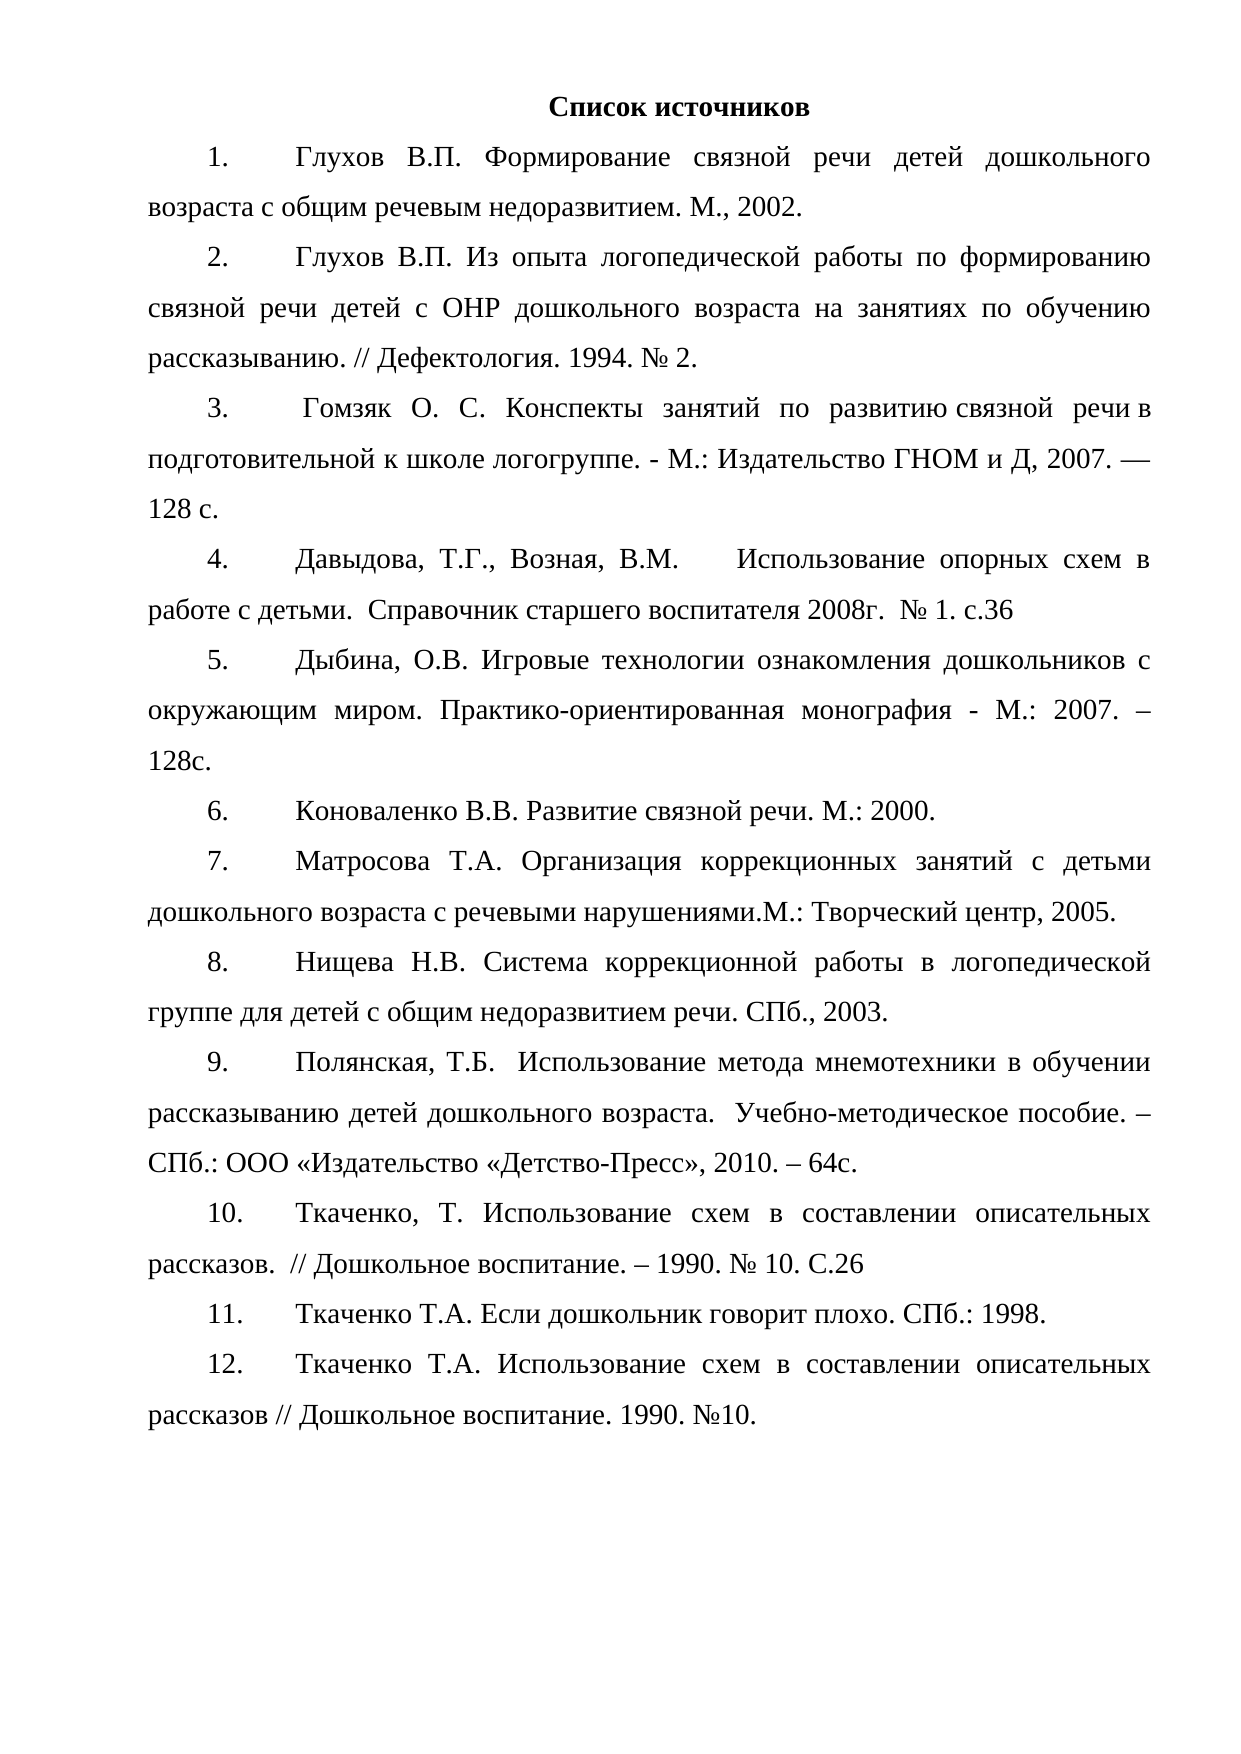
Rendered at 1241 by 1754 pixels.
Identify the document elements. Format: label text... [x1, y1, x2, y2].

list Ткаченко Т.А. Если дошкольник говорит плохо. СПб.: 1998. [148, 1296, 1152, 1330]
list Ткаченко, Т. Использование схем в составлении описательных рассказов. // Дошкольное воспитание. – 1990. № 10. С.26 [148, 1196, 1152, 1279]
list Матросова Т.А. Организация коррекционных занятий с детьми дошкольного возраста с речевыми нарушениями.М.: Творческий центр, 2005. [148, 843, 1152, 927]
list Глухов В.П. Формирование связной речи детей дошкольного возраста с общим речевым недоразвитием. М., 2002. [148, 139, 1152, 223]
list Ткаченко Т.А. Использование схем в составлении описательных рассказов // Дошкольное воспитание. 1990. №10. [148, 1346, 1152, 1430]
list Коноваленко В.В. Развитие связной речи. М.: 2000. [148, 793, 1152, 827]
list Нищева Н.В. Система коррекционной работы в логопедической группе для детей с общим недоразвитием речи. СПб., 2003. [148, 944, 1152, 1028]
list Полянская, Т.Б. Использование метода мнемотехники в обучении рассказыванию детей дошкольного возраста. Учебно-методическое пособие. – СПб.: ООО «Издательство «Детство-Пресс», 2010. – 64с. [148, 1044, 1152, 1179]
list Гомзяк О. С. Конспекты занятий по развитию связной речи в подготовительной к школе логогруппе. - М.: Издательство ГНОМ и Д, 2007. — 128 с. [148, 391, 1152, 441]
list Дыбина, О.В. Игровые технологии ознакомления дошкольников с окружающим миром. Практико-ориентированная монография - М.: 2007. – 128с. [148, 642, 1152, 776]
subtitle Список источников [148, 89, 1152, 122]
list Давыдова, Т.Г., Возная, В.М. Использование опорных схем в работе с детьми. Справочник старшего воспитателя 2008г. № 1. с.36 [148, 541, 1152, 625]
list Глухов В.П. Из опыта логопедической работы по формированию связной речи детей с ОНР дошкольного возраста на занятиях по обучению рассказыванию. // Дефектология. 1994. № 2. [148, 239, 1152, 374]
list Гомзяк О. С. Конспекты занятий по развитию связной речи в подготовительной к школе логогруппе. - М.: Издательство ГНОМ и Д, 2007. — 128 с. [148, 474, 1152, 525]
